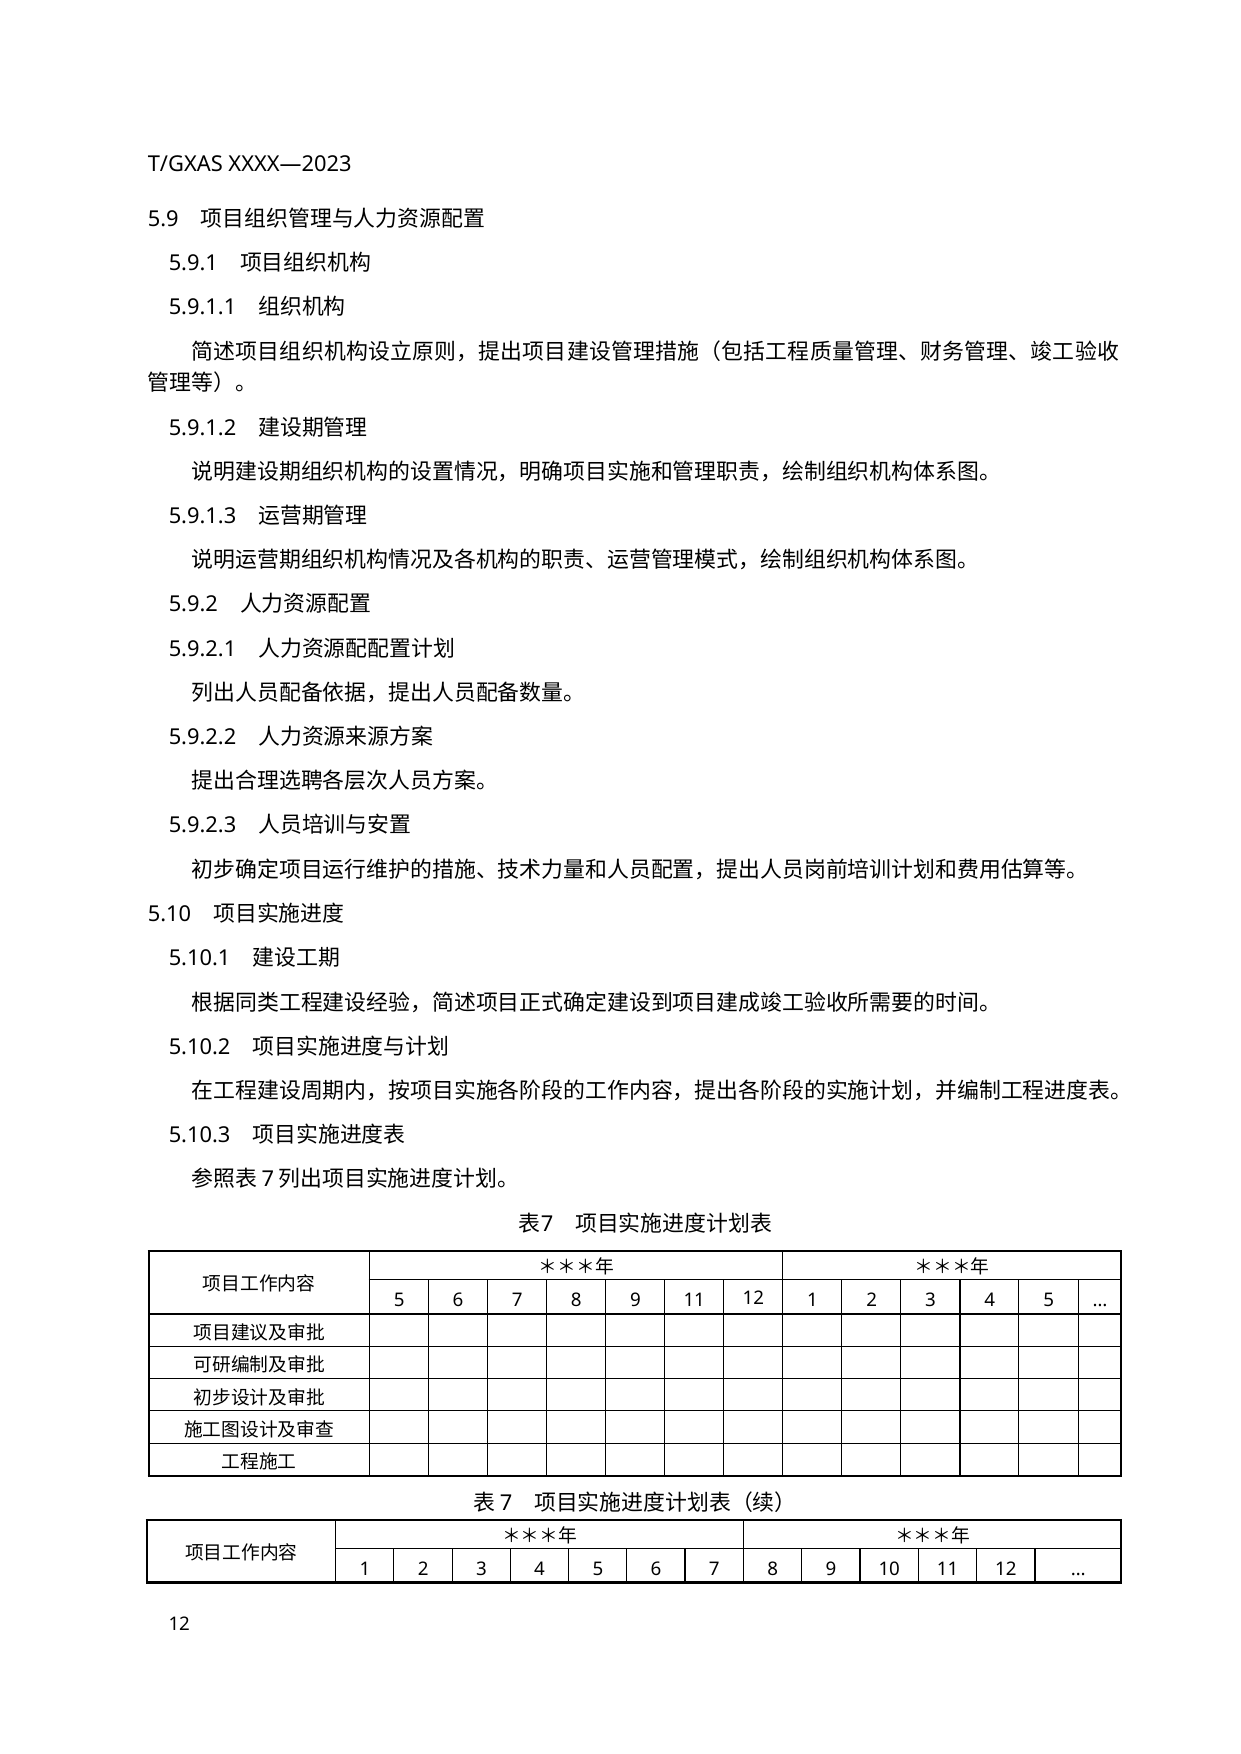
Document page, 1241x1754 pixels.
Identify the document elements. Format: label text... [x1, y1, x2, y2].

table_header 项目工作内容 [148, 1521, 335, 1581]
table_cell [901, 1379, 959, 1410]
text 建设工期 [148, 940, 1122, 972]
table_cell [961, 1379, 1018, 1410]
table_header ＊＊＊年 [744, 1521, 1120, 1548]
list 人力资源配配置计划 [148, 631, 1122, 662]
table_cell [665, 1411, 723, 1443]
table_cell [842, 1315, 900, 1346]
text 项目实施进度计划表 [148, 1206, 1122, 1237]
table_cell 2 [842, 1280, 900, 1312]
table_cell 4 [511, 1549, 568, 1581]
table_cell 6 [429, 1280, 487, 1312]
table_cell [488, 1347, 546, 1378]
table_cell [1079, 1315, 1120, 1346]
table_cell [429, 1347, 487, 1378]
table_header ＊＊＊年 [370, 1252, 782, 1279]
table_cell [961, 1347, 1018, 1378]
table_cell 4 [961, 1280, 1018, 1312]
table_cell [606, 1411, 664, 1443]
table_cell 可研编制及审批 [150, 1347, 369, 1378]
table_cell [961, 1315, 1018, 1346]
table_cell [961, 1411, 1018, 1443]
text 项目实施进度表 [148, 1117, 1122, 1149]
table_cell [1019, 1347, 1078, 1378]
table_cell [429, 1411, 487, 1443]
table_cell [1019, 1315, 1078, 1346]
table_cell 施工图设计及审查 [150, 1411, 369, 1443]
table_cell [783, 1411, 841, 1443]
table_cell [370, 1444, 428, 1475]
table_cell [724, 1411, 782, 1443]
table_cell 5 [569, 1549, 626, 1581]
table_cell 7 [686, 1549, 743, 1581]
table_cell 12 [977, 1549, 1034, 1581]
table_cell 10 [861, 1549, 918, 1581]
list 人力资源来源方案 [148, 719, 1122, 751]
table_cell 2 [394, 1549, 452, 1581]
table_cell [783, 1347, 841, 1378]
text 人力资源配置 [148, 586, 1122, 618]
table_header 项目工作内容 [150, 1252, 369, 1312]
table_cell [547, 1379, 605, 1410]
table_cell 9 [802, 1549, 859, 1581]
text 初步确定项目运行维护的措施、技术力量和人员配置，提出人员岗前培训计划和费用估算等。 [148, 852, 1122, 883]
table_cell [665, 1347, 723, 1378]
list 组织机构 [148, 289, 1122, 321]
table_cell 12 [724, 1280, 782, 1312]
table_cell [842, 1379, 900, 1410]
table_cell [606, 1379, 664, 1410]
table_cell [724, 1315, 782, 1346]
table_cell [547, 1315, 605, 1346]
table_cell 9 [606, 1280, 664, 1312]
table_cell [488, 1444, 546, 1475]
table_cell [783, 1379, 841, 1410]
table_cell [1019, 1379, 1078, 1410]
table_cell 3 [453, 1549, 510, 1581]
table_cell [901, 1347, 959, 1378]
table_cell [429, 1379, 487, 1410]
table_cell [429, 1444, 487, 1475]
table_cell [1079, 1411, 1120, 1443]
text 根据同类工程建设经验，简述项目正式确定建设到项目建成竣工验收所需要的时间。 [148, 984, 1122, 1016]
table_cell … [1079, 1280, 1120, 1312]
table_cell [488, 1315, 546, 1346]
table_cell [901, 1315, 959, 1346]
table_cell [547, 1444, 605, 1475]
table_header ＊＊＊年 [336, 1521, 743, 1548]
table_cell 1 [336, 1549, 393, 1581]
table_cell 工程施工 [150, 1444, 369, 1475]
table_cell [370, 1347, 428, 1378]
table_cell [665, 1379, 723, 1410]
text 项目组织机构 [148, 245, 1122, 277]
table_cell [488, 1411, 546, 1443]
table_cell … [1036, 1549, 1120, 1581]
table_cell 1 [783, 1280, 841, 1312]
table_cell [724, 1379, 782, 1410]
table_cell [1019, 1411, 1078, 1443]
table_cell 项目建议及审批 [150, 1315, 369, 1346]
table_cell [547, 1411, 605, 1443]
text 简述项目组织机构设立原则，提出项目建设管理措施（包括工程质量管理、财务管理、竣工验收管理等）。 [148, 334, 1122, 397]
table_cell 5 [1019, 1280, 1078, 1312]
table_cell [547, 1347, 605, 1378]
table_cell [724, 1347, 782, 1378]
table_cell [606, 1347, 664, 1378]
table_cell [783, 1315, 841, 1346]
text 说明建设期组织机构的设置情况，明确项目实施和管理职责，绘制组织机构体系图。 [148, 454, 1122, 485]
text 在工程建设周期内，按项目实施各阶段的工作内容，提出各阶段的实施计划，并编制工程进度表。 [148, 1073, 1122, 1104]
table_cell [1019, 1444, 1078, 1475]
text 说明运营期组织机构情况及各机构的职责、运营管理模式，绘制组织机构体系图。 [148, 542, 1122, 574]
table_cell [724, 1444, 782, 1475]
table_cell [665, 1315, 723, 1346]
table_cell 6 [627, 1549, 684, 1581]
table_cell [429, 1315, 487, 1346]
table_cell [842, 1411, 900, 1443]
text 项目实施进度 [148, 896, 1122, 928]
table_cell [783, 1444, 841, 1475]
table_cell [842, 1347, 900, 1378]
table_cell 11 [665, 1280, 723, 1312]
text 表7 项目实施进度计划表（续） [148, 1477, 1122, 1519]
table_cell [606, 1315, 664, 1346]
table_cell [901, 1444, 959, 1475]
table_cell 3 [901, 1280, 959, 1312]
table_cell 11 [919, 1549, 976, 1581]
table_cell [370, 1411, 428, 1443]
text 提出合理选聘各层次人员方案。 [148, 763, 1122, 795]
table_cell 5 [370, 1280, 428, 1312]
table_cell [961, 1444, 1018, 1475]
table_cell 7 [488, 1280, 546, 1312]
table_cell [1079, 1347, 1120, 1378]
table_cell [842, 1444, 900, 1475]
table_cell [606, 1444, 664, 1475]
table_cell [665, 1444, 723, 1475]
table_cell [1079, 1444, 1120, 1475]
text 项目实施进度与计划 [148, 1029, 1122, 1060]
table_cell 初步设计及审批 [150, 1379, 369, 1410]
table_cell [901, 1411, 959, 1443]
table_cell 8 [744, 1549, 801, 1581]
list 人员培训与安置 [148, 807, 1122, 839]
table_cell 8 [547, 1280, 605, 1312]
table_cell [488, 1379, 546, 1410]
table_cell [1079, 1379, 1120, 1410]
list 建设期管理 [148, 409, 1122, 441]
table_cell [370, 1315, 428, 1346]
text 列出人员配备依据，提出人员配备数量。 [148, 675, 1122, 707]
table_cell [370, 1379, 428, 1410]
text 项目组织管理与人力资源配置 [148, 201, 1122, 233]
text 参照表7列出项目实施进度计划。 [148, 1161, 1122, 1193]
list 运营期管理 [148, 498, 1122, 530]
table_header ＊＊＊年 [783, 1252, 1120, 1279]
